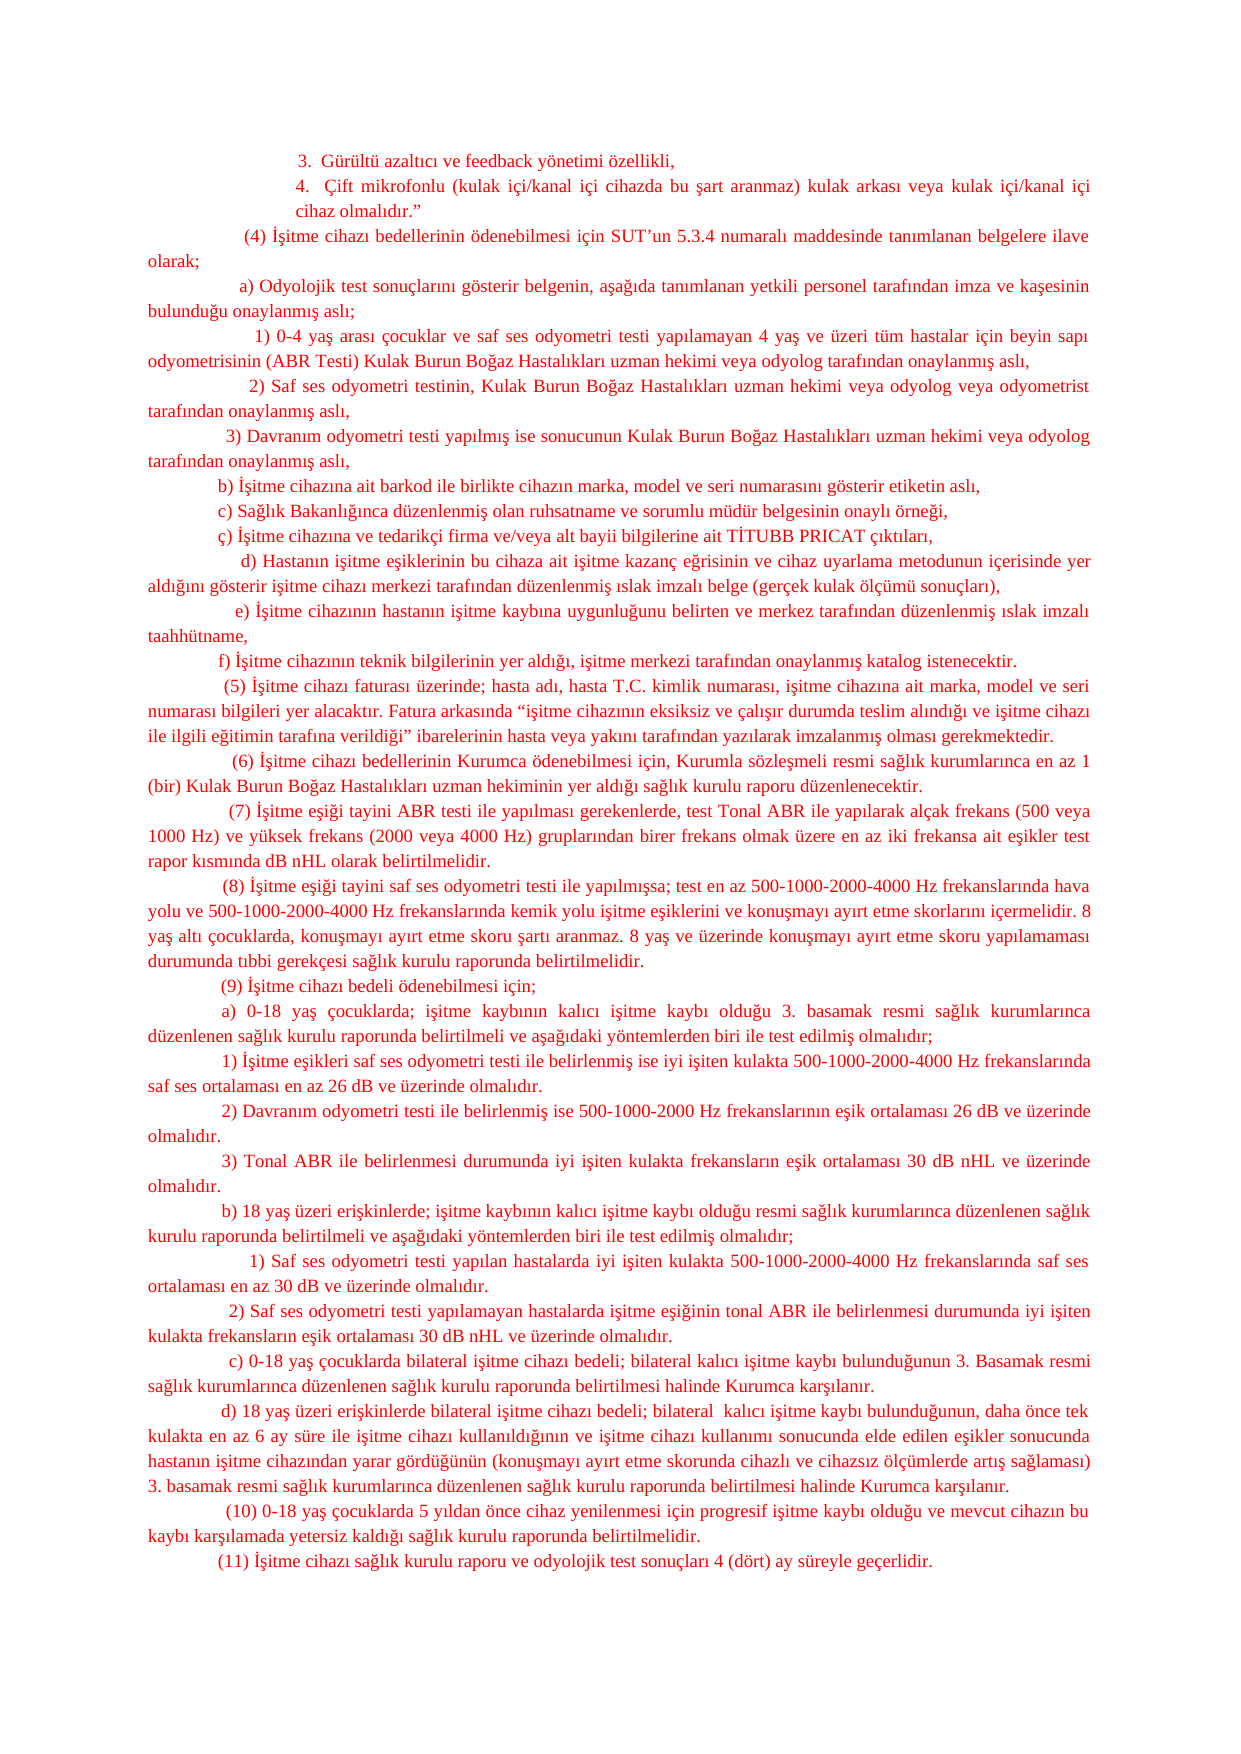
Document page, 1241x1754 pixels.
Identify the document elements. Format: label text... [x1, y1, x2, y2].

text b) İşitme cihazına ait barkod ile birlikte cihazın marka, model ve seri numarasını gösterir etiketin aslı, [148, 473, 1093, 498]
text (8) İşitme eşiği tayini saf ses odyometri testi ile yapılmışsa; test en az 500-1000-2000-4000 Hz frekanslarında hava yolu ve 500-1000-2000-4000 Hz frekanslarında kemik yolu işitme eşiklerini ve konuşmayı ayırt etme skorlarını içermelidir. 8 yaş altı çocuklarda, konuşmayı ayırt etme skoru şartı aranmaz. 8 yaş ve üzerinde konuşmayı ayırt etme skoru yapılamaması durumunda tıbbi gerekçesi sağlık kurulu raporunda belirtilmelidir. [148, 873, 1093, 973]
text 2) Saf ses odyometri testi yapılamayan hastalarda işitme eşiğinin tonal ABR ile belirlenmesi durumunda iyi işiten kulakta frekansların eşik ortalaması 30 dB nHL ve üzerinde olmalıdır. [148, 1298, 1093, 1348]
text (7) İşitme eşiği tayini ABR testi ile yapılması gerekenlerde, test Tonal ABR ile yapılarak alçak frekans (500 veya 1000 Hz) ve yüksek frekans (2000 veya 4000 Hz) gruplarından birer frekans olmak üzere en az iki frekansa ait eşikler test rapor kısmında dB nHL olarak belirtilmelidir. [148, 798, 1093, 873]
text (11) İşitme cihazı sağlık kurulu raporu ve odyolojik test sonuçları 4 (dört) ay süreyle geçerlidir. [148, 1548, 1093, 1573]
text 2) Davranım odyometri testi ile belirlenmiş ise 500-1000-2000 Hz frekanslarının eşik ortalaması 26 dB ve üzerinde olmalıdır. [148, 1098, 1093, 1148]
text 3. Gürültü azaltıcı ve feedback yönetimi özellikli, [298, 148, 1093, 173]
text 3) Davranım odyometri testi yapılmış ise sonucunun Kulak Burun Boğaz Hastalıkları uzman hekimi veya odyolog tarafından onaylanmış aslı, [148, 423, 1093, 473]
text b) 18 yaş üzeri erişkinlerde; işitme kaybının kalıcı işitme kaybı olduğu resmi sağlık kurumlarınca düzenlenen sağlık kurulu raporunda belirtilmeli ve aşağıdaki yöntemlerden biri ile test edilmiş olmalıdır; [148, 1198, 1093, 1248]
text (10) 0-18 yaş çocuklarda 5 yıldan önce cihaz yenilenmesi için progresif işitme kaybı olduğu ve mevcut cihazın bu kaybı karşılamada yetersiz kaldığı sağlık kurulu raporunda belirtilmelidir. [148, 1498, 1093, 1548]
text d) Hastanın işitme eşiklerinin bu cihaza ait işitme kazanç eğrisinin ve cihaz uyarlama metodunun içerisinde yer aldığını gösterir işitme cihazı merkezi tarafından düzenlenmiş ıslak imzalı belge (gerçek kulak ölçümü sonuçları), [148, 548, 1093, 598]
text (6) İşitme cihazı bedellerinin Kurumca ödenebilmesi için, Kurumla sözleşmeli resmi sağlık kurumlarınca en az 1 (bir) Kulak Burun Boğaz Hastalıkları uzman hekiminin yer aldığı sağlık kurulu raporu düzenlenecektir. [148, 748, 1093, 798]
text 1) İşitme eşikleri saf ses odyometri testi ile belirlenmiş ise iyi işiten kulakta 500-1000-2000-4000 Hz frekanslarında saf ses ortalaması en az 26 dB ve üzerinde olmalıdır. [148, 1048, 1093, 1098]
text 1) 0-4 yaş arası çocuklar ve saf ses odyometri testi yapılamayan 4 yaş ve üzeri tüm hastalar için beyin sapı odyometrisinin (ABR Testi) Kulak Burun Boğaz Hastalıkları uzman hekimi veya odyolog tarafından onaylanmış aslı, [148, 323, 1093, 373]
text e) İşitme cihazının hastanın işitme kaybına uygunluğunu belirten ve merkez tarafından düzenlenmiş ıslak imzalı taahhütname, [148, 598, 1093, 648]
text 3) Tonal ABR ile belirlenmesi durumunda iyi işiten kulakta frekansların eşik ortalaması 30 dB nHL ve üzerinde olmalıdır. [148, 1148, 1093, 1198]
text ç) İşitme cihazına ve tedarikçi firma ve/veya alt bayii bilgilerine ait TİTUBB PRICAT çıktıları, [148, 523, 1093, 548]
text f) İşitme cihazının teknik bilgilerinin yer aldığı, işitme merkezi tarafından onaylanmış katalog istenecektir. [148, 648, 1093, 673]
text a) Odyolojik test sonuçlarını gösterir belgenin, aşağıda tanımlanan yetkili personel tarafından imza ve kaşesinin bulunduğu onaylanmış aslı; [148, 273, 1093, 323]
text (4) İşitme cihazı bedellerinin ödenebilmesi için SUT’un 5.3.4 numaralı maddesinde tanımlanan belgelere ilave olarak; [148, 223, 1093, 273]
text c) 0-18 yaş çocuklarda bilateral işitme cihazı bedeli; bilateral kalıcı işitme kaybı bulunduğunun 3. Basamak resmi sağlık kurumlarınca düzenlenen sağlık kurulu raporunda belirtilmesi halinde Kurumca karşılanır. [148, 1348, 1093, 1398]
text 2) Saf ses odyometri testinin, Kulak Burun Boğaz Hastalıkları uzman hekimi veya odyolog veya odyometrist tarafından onaylanmış aslı, [148, 373, 1093, 423]
text c) Sağlık Bakanlığınca düzenlenmiş olan ruhsatname ve sorumlu müdür belgesinin onaylı örneği, [148, 498, 1093, 523]
text 1) Saf ses odyometri testi yapılan hastalarda iyi işiten kulakta 500-1000-2000-4000 Hz frekanslarında saf ses ortalaması en az 30 dB ve üzerinde olmalıdır. [148, 1248, 1093, 1298]
text d) 18 yaş üzeri erişkinlerde bilateral işitme cihazı bedeli; bilateral kalıcı işitme kaybı bulunduğunun, daha önce tek kulakta en az 6 ay süre ile işitme cihazı kullanıldığının ve işitme cihazı kullanımı sonucunda elde edilen eşikler sonucunda hastanın işitme cihazından yarar gördüğünün (konuşmayı ayırt etme skorunda cihazlı ve cihazsız ölçümlerde artış sağlaması) 3. basamak resmi sağlık kurumlarınca düzenlenen sağlık kurulu raporunda belirtilmesi halinde Kurumca karşılanır. [148, 1398, 1093, 1498]
text 4. Çift mikrofonlu (kulak içi/kanal içi cihazda bu şart aranmaz) kulak arkası veya kulak içi/kanal içi cihaz olmalıdır.” [295, 173, 1093, 223]
text (9) İşitme cihazı bedeli ödenebilmesi için; [148, 973, 1093, 998]
text (5) İşitme cihazı faturası üzerinde; hasta adı, hasta T.C. kimlik numarası, işitme cihazına ait marka, model ve seri numarası bilgileri yer alacaktır. Fatura arkasında “işitme cihazının eksiksiz ve çalışır durumda teslim alındığı ve işitme cihazı ile ilgili eğitimin tarafına verildiği” ibarelerinin hasta veya yakını tarafından yazılarak imzalanmış olması gerekmektedir. [148, 673, 1093, 748]
text a) 0-18 yaş çocuklarda; işitme kaybının kalıcı işitme kaybı olduğu 3. basamak resmi sağlık kurumlarınca düzenlenen sağlık kurulu raporunda belirtilmeli ve aşağıdaki yöntemlerden biri ile test edilmiş olmalıdır; [148, 998, 1093, 1048]
